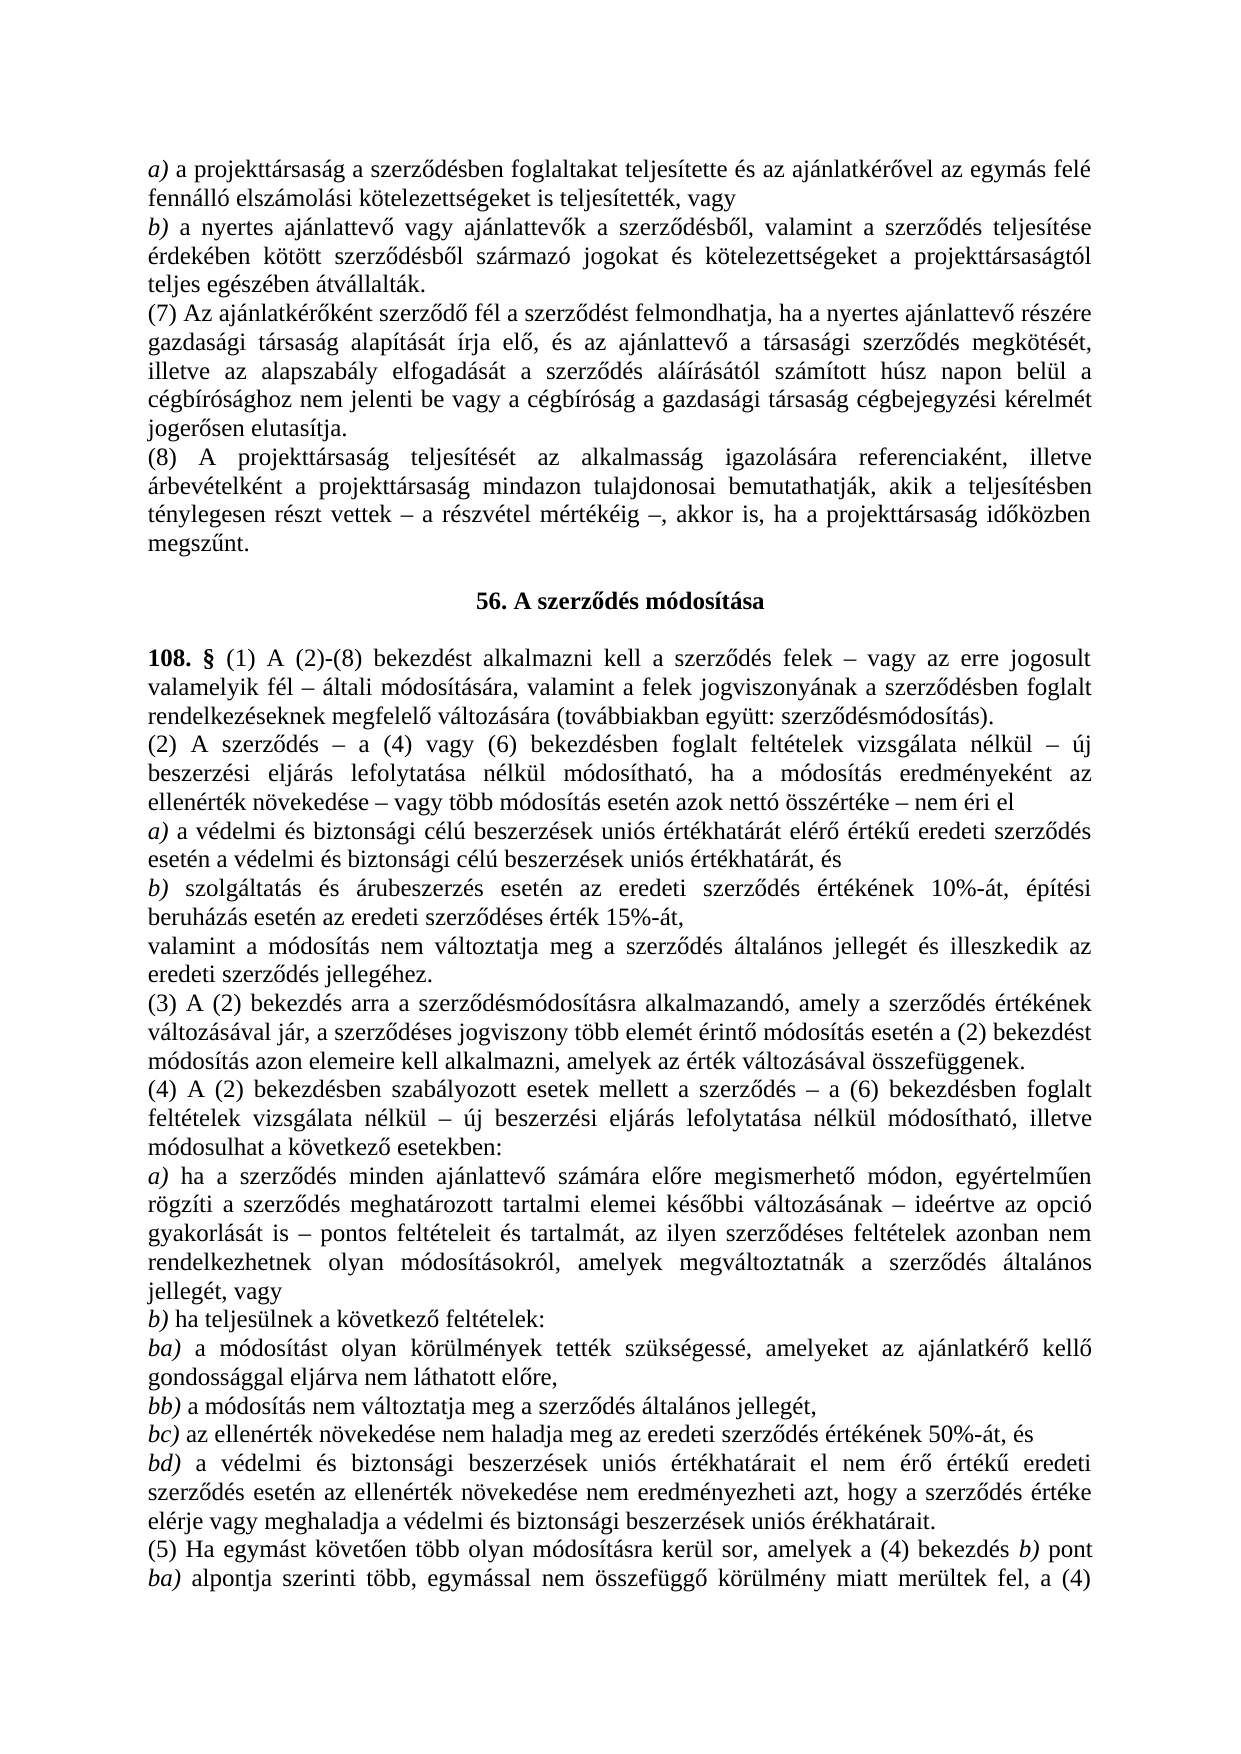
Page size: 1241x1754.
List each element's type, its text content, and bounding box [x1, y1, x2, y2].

text b) szolgáltatás és árubeszerzés esetén az eredeti szerződés értékének 10%-át, építési beruházás esetén az eredeti szerződéses érték 15%-át, [148, 873, 1093, 931]
text b) ha teljesülnek a következő feltételek: [148, 1304, 1093, 1333]
text 56. A szerződés módosítása [148, 586, 1093, 614]
text bb) a módosítás nem változtatja meg a szerződés általános jellegét, [148, 1391, 1093, 1419]
text (4) A (2) bekezdésben szabályozott esetek mellett a szerződés – a (6) bekezdésben foglalt feltételek vizsgálata nélkül – új beszerzési eljárás lefolytatása nélkül módosítható, illetve módosulhat a következő esetekben: [148, 1074, 1093, 1161]
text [148, 1534, 1093, 1592]
text bc) az ellenérték növekedése nem haladja meg az eredeti szerződés értékének 50%-át, és [148, 1419, 1093, 1448]
text a) a védelmi és biztonsági célú beszerzések uniós értékhatárát elérő értékű eredeti szerződés esetén a védelmi és biztonsági célú beszerzések uniós értékhatárát, és [148, 816, 1093, 873]
text ba) a módosítást olyan körülmények tették szükségessé, amelyeket az ajánlatkérő kellő gondossággal eljárva nem láthatott előre, [148, 1333, 1093, 1391]
text b) a nyertes ajánlattevő vagy ajánlattevők a szerződésből, valamint a szerződés teljesítése érdekében kötött szerződésből származó jogokat és kötelezettségeket a projekttársaságtól teljes egészében átvállalták. [148, 212, 1093, 298]
text a) a projekttársaság a szerződésben foglaltakat teljesítette és az ajánlatkérővel az egymás felé fennálló elszámolási kötelezettségeket is teljesítették, vagy [148, 154, 1093, 212]
text 108. § (1) A (2)-(8) bekezdést alkalmazni kell a szerződés felek – vagy az erre jogosult valamelyik fél – általi módosítására, valamint a felek jogviszonyának a szerződésben foglalt rendelkezéseknek megfelelő változására (továbbiakban együtt: szerződésmódosítás). [148, 643, 1093, 729]
text bd) a védelmi és biztonsági beszerzések uniós értékhatárait el nem érő értékű eredeti szerződés esetén az ellenérték növekedése nem eredményezheti azt, hogy a szerződés értéke elérje vagy meghaladja a védelmi és biztonsági beszerzések uniós érékhatárait. [148, 1448, 1093, 1534]
text valamint a módosítás nem változtatja meg a szerződés általános jellegét és illeszkedik az eredeti szerződés jellegéhez. [148, 931, 1093, 988]
text a) ha a szerződés minden ajánlattevő számára előre megismerhető módon, egyértelműen rögzíti a szerződés meghatározott tartalmi elemei későbbi változásának – ideértve az opció gyakorlását is – pontos feltételeit és tartalmát, az ilyen szerződéses feltételek azonban nem rendelkezhetnek olyan módosításokról, amelyek megváltoztatnák a szerződés általános jellegét, vagy [148, 1161, 1093, 1304]
text (8) A projekttársaság teljesítését az alkalmasság igazolására referenciaként, illetve árbevételként a projekttársaság mindazon tulajdonosai bemutathatják, akik a teljesítésben ténylegesen részt vettek – a részvétel mértékéig –, akkor is, ha a projekttársaság időközben megszűnt. [148, 442, 1093, 557]
text (2) A szerződés – a (4) vagy (6) bekezdésben foglalt feltételek vizsgálata nélkül – új beszerzési eljárás lefolytatása nélkül módosítható, ha a módosítás eredményeként az ellenérték növekedése – vagy több módosítás esetén azok nettó összértéke – nem éri el [148, 729, 1093, 816]
text (7) Az ajánlatkérőként szerződő fél a szerződést felmondhatja, ha a nyertes ajánlattevő részére gazdasági társaság alapítását írja elő, és az ajánlattevő a társasági szerződés megkötését, illetve az alapszabály elfogadását a szerződés aláírásától számított húsz napon belül a cégbírósághoz nem jelenti be vagy a cégbíróság a gazdasági társaság cégbejegyzési kérelmét jogerősen elutasítja. [148, 298, 1093, 442]
text (3) A (2) bekezdés arra a szerződésmódosításra alkalmazandó, amely a szerződés értékének változásával jár, a szerződéses jogviszony több elemét érintő módosítás esetén a (2) bekezdést módosítás azon elemeire kell alkalmazni, amelyek az érték változásával összefüggenek. [148, 988, 1093, 1074]
